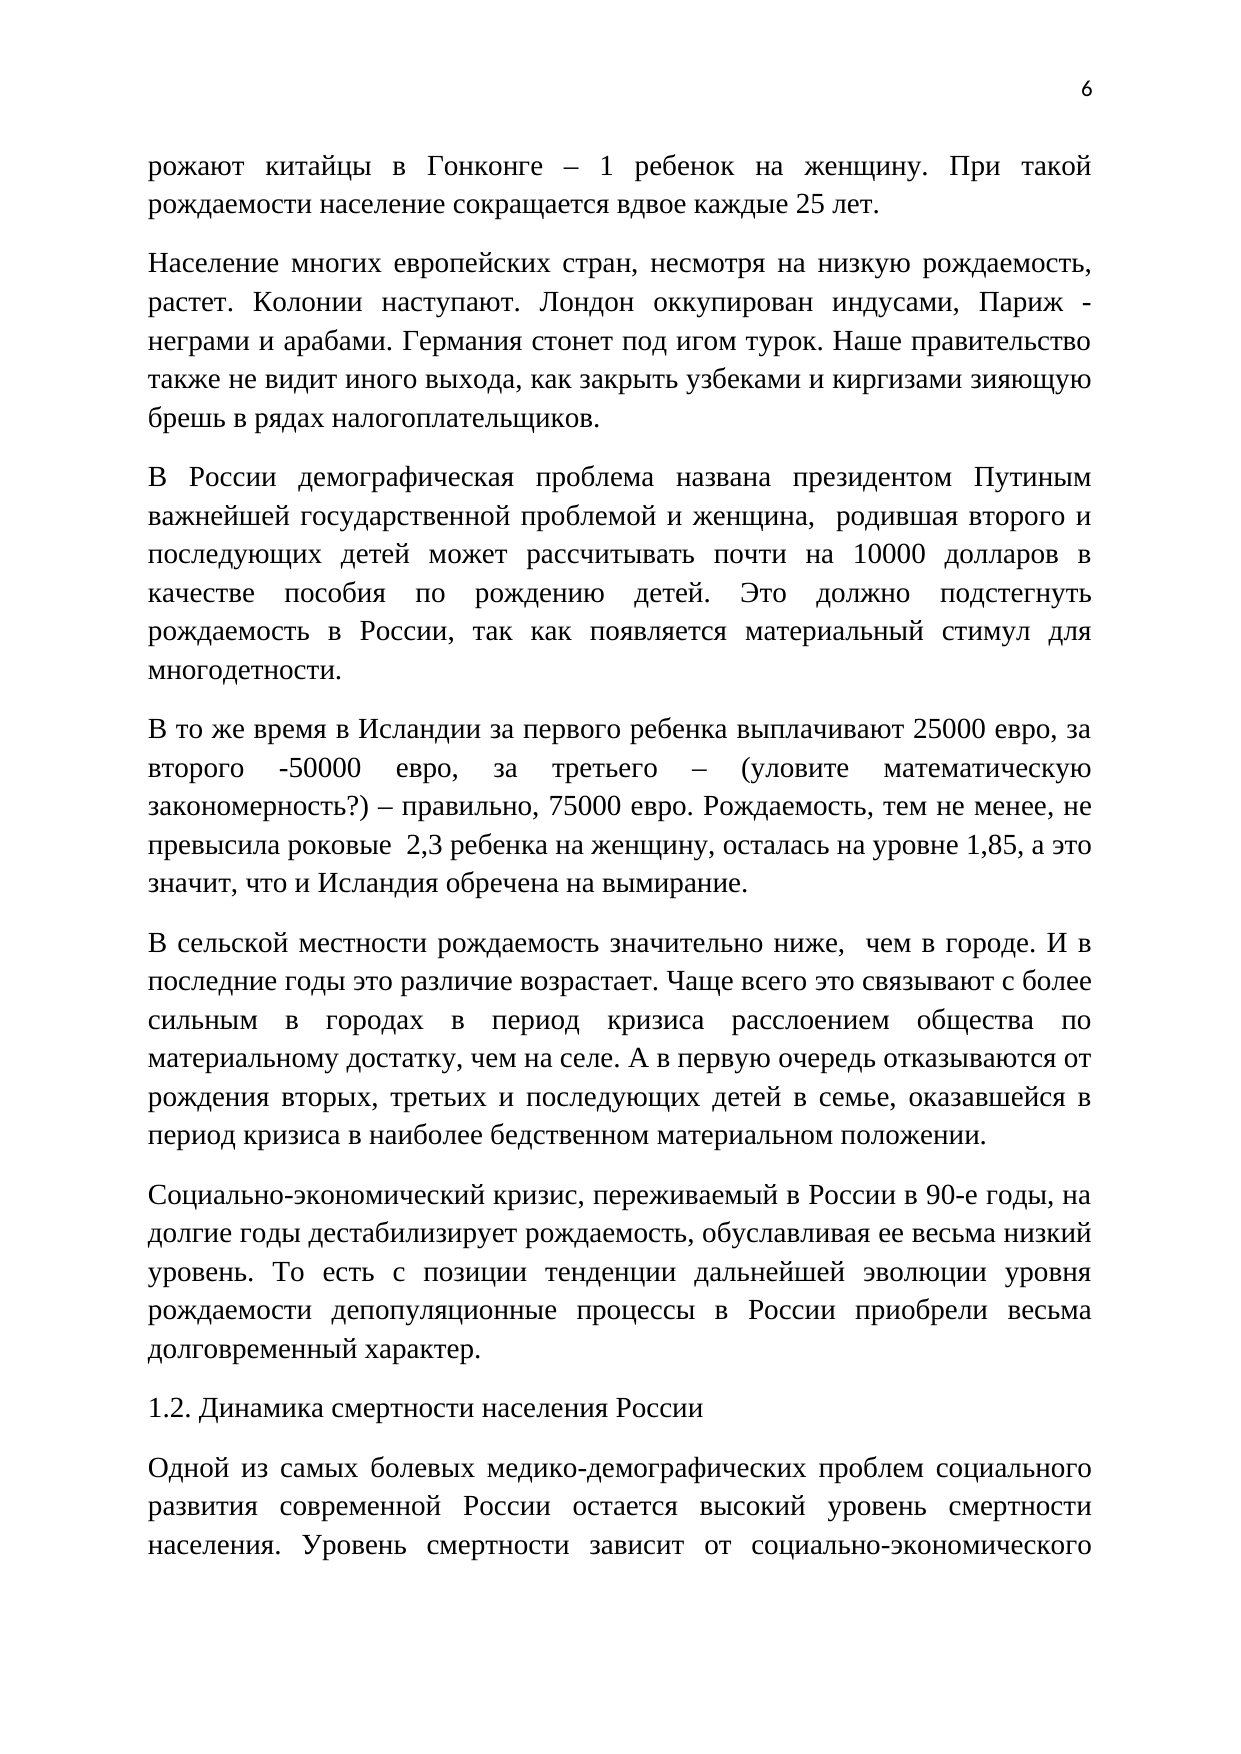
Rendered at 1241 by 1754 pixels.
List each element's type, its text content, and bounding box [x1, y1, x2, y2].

text В то же время в Исландии за первого ребенка выплачивают 25000 евро, за второго -50000 евро, за третьего – (уловите математическую закономерность?) – правильно, 75000 евро. Рождаемость, тем не менее, не превысила роковые 2,3 ребенка на женщину, осталась на уровне 1,85, а это значит, что и Исландия обречена на вымирание. [148, 711, 1092, 899]
text В сельской местности рождаемость значительно ниже, чем в городе. И в последние годы это различие возрастает. Чаще всего это связывают с более сильным в городах в период кризиса расслоением общества по материальному достатку, чем на селе. А в первую очередь отказываются от рождения вторых, третьих и последующих детей в семье, оказавшейся в период кризиса в наиболее бедственном материальном положении. [148, 925, 1092, 1151]
text Население многих европейских стран, несмотря на низкую рождаемость, растет. Колонии наступают. Лондон оккупирован индусами, Париж - неграми и арабами. Германия стонет под игом турок. Наше правительство также не видит иного выхода, как закрыть узбеками и киргизами зияющую брешь в рядах налогоплательщиков. [148, 246, 1092, 433]
text 1.2. Динамика смертности населения России [148, 1390, 1092, 1424]
text В России демографическая проблема названа президентом Путиным важнейшей государственной проблемой и женщина, родившая второго и последующих детей может рассчитывать почти на 10000 долларов в качестве пособия по рождению детей. Это должно подстегнуть рождаемость в России, так как появляется материальный стимул для многодетности. [148, 459, 1092, 685]
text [148, 1450, 1092, 1560]
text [148, 148, 1092, 220]
text Социально-экономический кризис, переживаемый в России в 90-е годы, на долгие годы дестабилизирует рождаемость, обуславливая ее весьма низкий уровень. То есть с позиции тенденции дальнейшей эволюции уровня рождаемости депопуляционные процессы в России приобрели весьма долговременный характер. [148, 1177, 1092, 1364]
